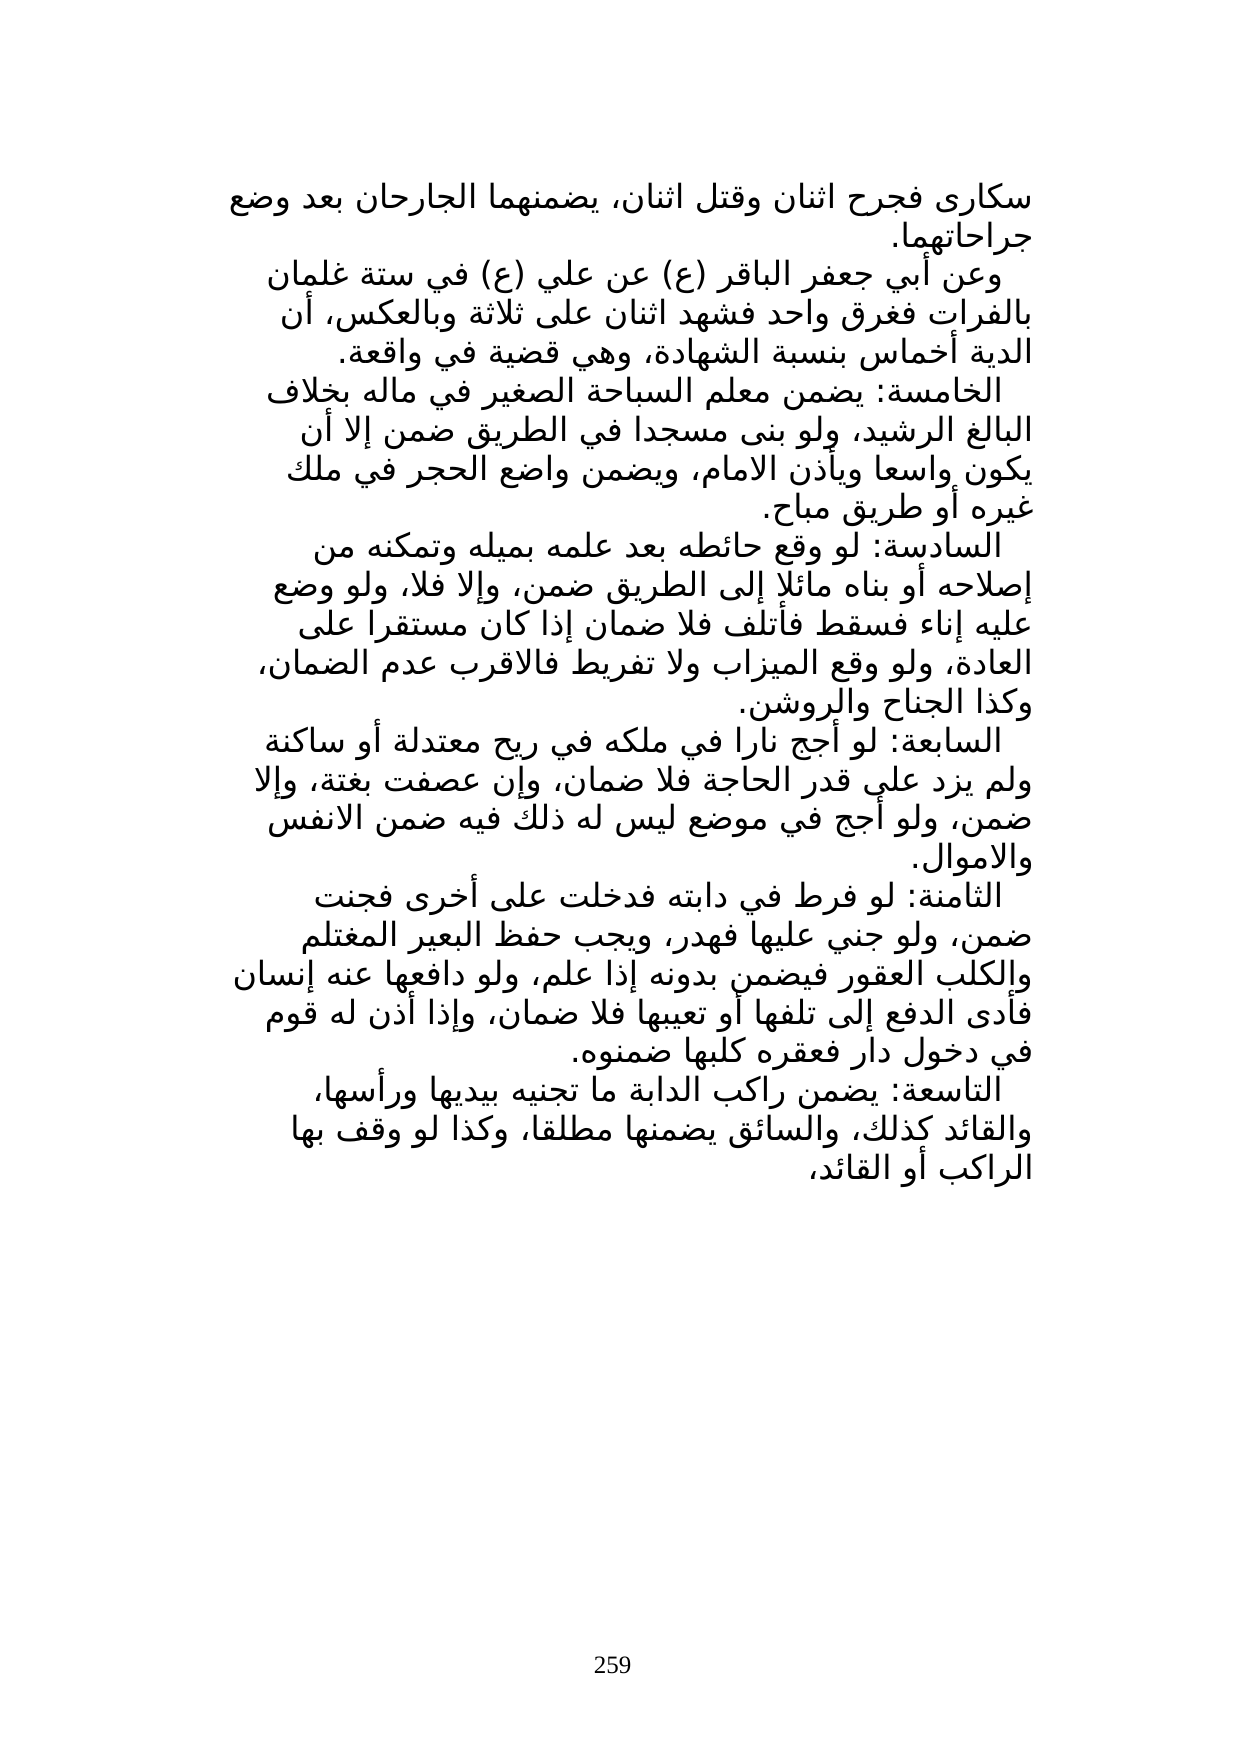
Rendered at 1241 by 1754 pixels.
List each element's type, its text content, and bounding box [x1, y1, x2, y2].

text السابعة: لو أجج نارا في ملكه في ريح معتدلة أو ساكنة ولم يزد على قدر الحاجة فلا ضمان، وإن عصفت بغتة، وإلا ضمن، ولو أجج في موضع ليس له ذلك فيه ضمن الانفس والاموال. [222, 721, 1033, 877]
text الخامسة: يضمن معلم السباحة الصغير في ماله بخلاف البالغ الرشيد، ولو بنى مسجدا في الطريق ضمن إلا أن يكون واسعا ويأذن الامام، ويضمن واضع الحجر في ملك غيره أو طريق مباح. [222, 371, 1033, 527]
text التاسعة: يضمن راكب الدابة ما تجنيه بيديها ورأسها، والقائد كذلك، والسائق يضمنها مطلقا، وكذا لو وقف بها الراكب أو القائد، [222, 1071, 1033, 1187]
text سكارى فجرح اثنان وقتل اثنان، يضمنهما الجارحان بعد وضع جراحاتهما. [222, 177, 1033, 255]
text السادسة: لو وقع حائطه بعد علمه بميله وتمكنه من إصلاحه أو بناه مائلا إلى الطريق ضمن، وإلا فلا، ولو وضع عليه إناء فسقط فأتلف فلا ضمان إذا كان مستقرا على العادة، ولو وقع الميزاب ولا تفريط فالاقرب عدم الضمان، وكذا الجناح والروشن. [222, 527, 1033, 721]
text الثامنة: لو فرط في دابته فدخلت على أخرى فجنت ضمن، ولو جني عليها فهدر، ويجب حفظ البعير المغتلم والكلب العقور فيضمن بدونه إذا علم، ولو دافعها عنه إنسان فأدى الدفع إلى تلفها أو تعيبها فلا ضمان، وإذا أذن له قوم في دخول دار فعقره كلبها ضمنوه. [222, 877, 1033, 1071]
text وعن أبي جعفر الباقر (ع) عن علي (ع) في ستة غلمان بالفرات فغرق واحد فشهد اثنان على ثلاثة وبالعكس، أن الدية أخماس بنسبة الشهادة، وهي قضية في واقعة. [222, 255, 1033, 371]
